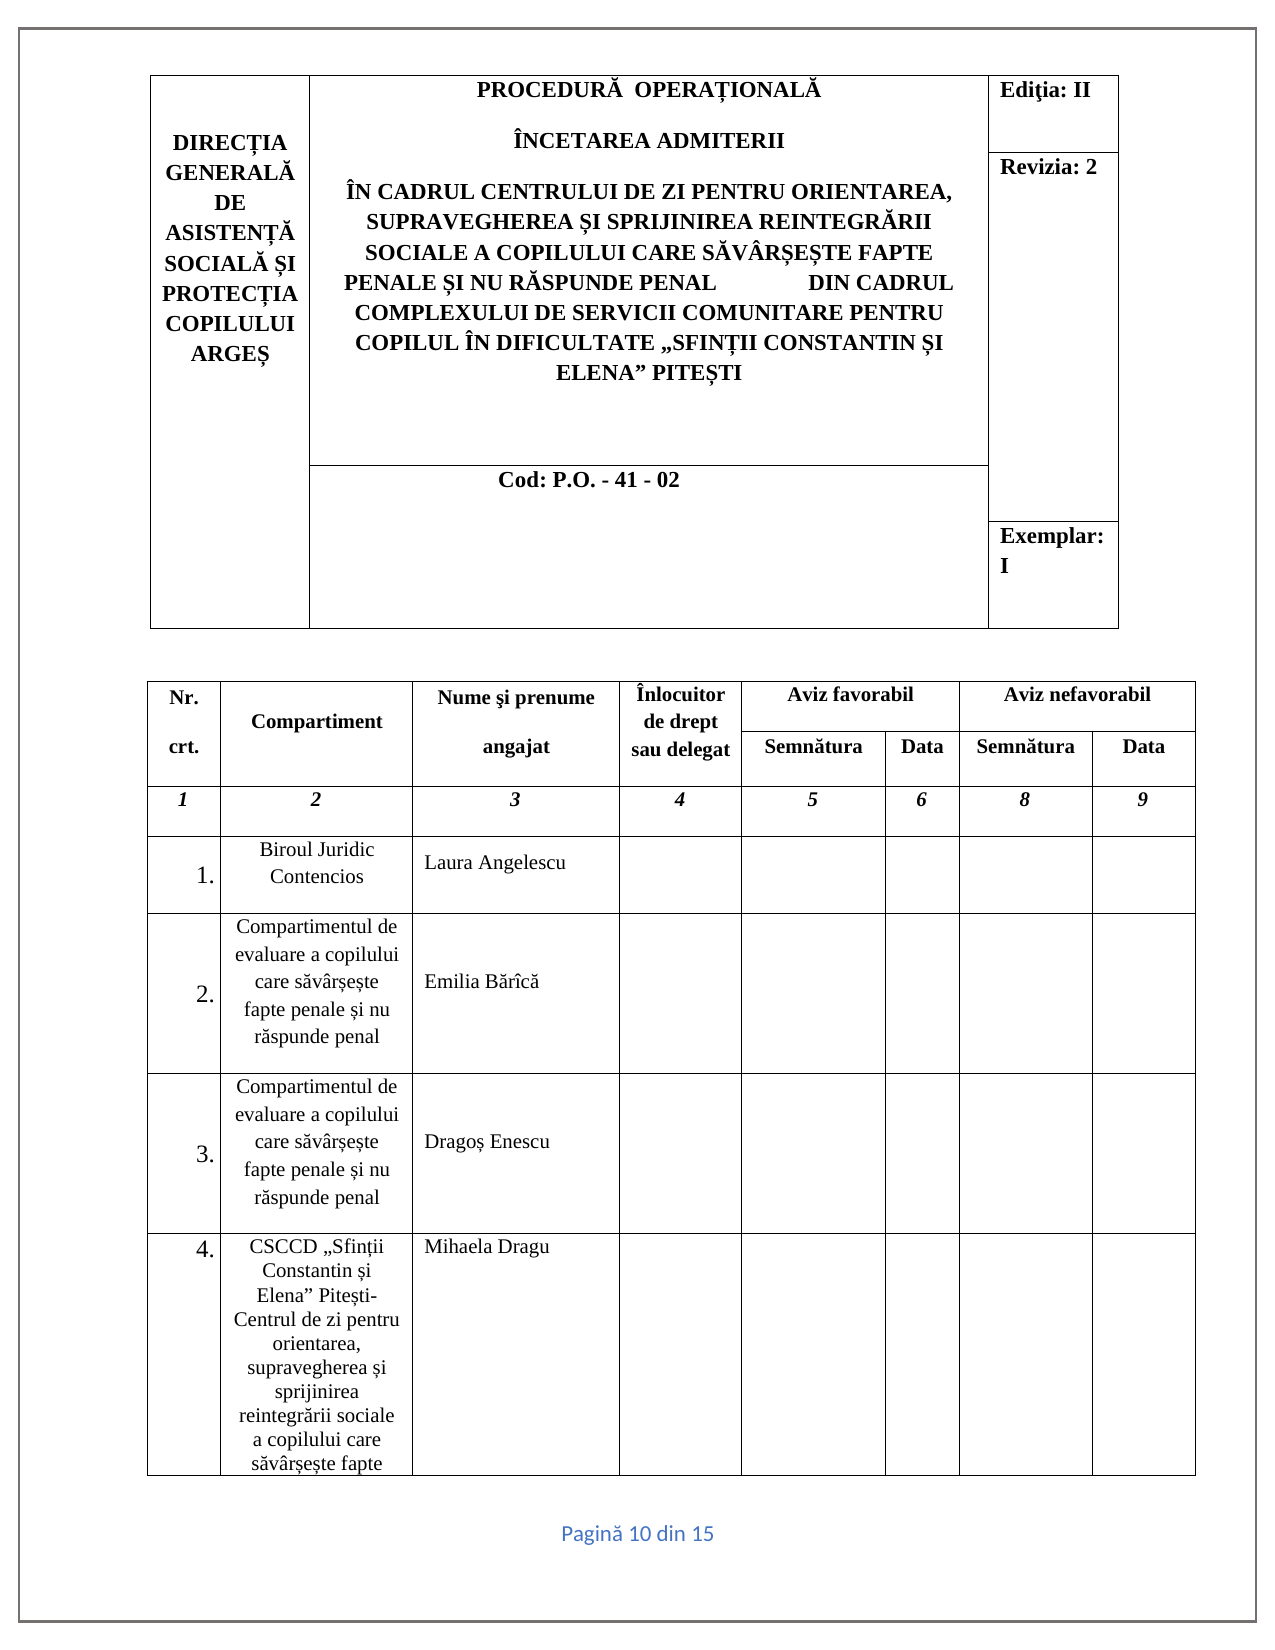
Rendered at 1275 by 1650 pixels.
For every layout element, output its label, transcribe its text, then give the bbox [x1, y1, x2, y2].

table_cell [960, 837, 1092, 913]
table_cell 9 [1093, 787, 1195, 836]
table_cell [148, 914, 220, 1073]
table_cell [960, 1074, 1092, 1233]
table_cell Dragoș Enescu [413, 1074, 619, 1233]
table_header Aviz nefavorabil [960, 682, 1195, 731]
table_header Nr. crt. [148, 682, 220, 786]
table_cell [620, 914, 741, 1073]
table_cell Semnătura [742, 732, 885, 786]
table_cell [886, 1234, 959, 1475]
table_cell 2 [221, 787, 412, 836]
table_header Aviz favorabil [742, 682, 959, 731]
table_cell [620, 1234, 741, 1475]
table_cell 1 [148, 787, 220, 836]
table_cell [1093, 837, 1195, 913]
table_cell Compartimentul de evaluare a copilului care săvârșește fapte penale și nu răspunde penal [221, 1074, 412, 1233]
table_cell [886, 1074, 959, 1233]
table_cell Compartimentul de evaluare a copilului care săvârșește fapte penale și nu răspunde penal [221, 914, 412, 1073]
table_cell [742, 1074, 885, 1233]
table_cell Mihaela Dragu [413, 1234, 619, 1475]
table_cell [1093, 914, 1195, 1073]
table_cell [886, 837, 959, 913]
table_header Nume şi prenume angajat [413, 682, 619, 786]
table_cell Semnătura [960, 732, 1092, 786]
table_cell [742, 1234, 885, 1475]
table_cell Laura Angelescu [413, 837, 619, 913]
table_cell [148, 1234, 220, 1475]
table_cell CSCCD „Sfinții Constantin și Elena” Pitești- Centrul de zi pentru orientarea, supravegherea și sprijinirea reintegrării sociale a copilului care săvârșește fapte penale și nu răspunde penal [221, 1234, 412, 1475]
table_cell [620, 1074, 741, 1233]
table_cell Emilia Bărîcă [413, 914, 619, 1073]
table_cell 3 [413, 787, 619, 836]
table_cell [148, 837, 220, 913]
table_cell Biroul Juridic Contencios [221, 837, 412, 913]
table_cell 6 [886, 787, 959, 836]
table_cell [148, 1074, 220, 1233]
table_cell [1093, 1074, 1195, 1233]
table_cell Data [1093, 732, 1195, 786]
table_cell [620, 837, 741, 913]
table_cell [960, 1234, 1092, 1475]
table_cell [742, 914, 885, 1073]
table_cell [960, 914, 1092, 1073]
table_cell [1093, 1234, 1195, 1475]
table_cell 8 [960, 787, 1092, 836]
table_cell 5 [742, 787, 885, 836]
table_cell [742, 837, 885, 913]
table_cell Data [886, 732, 959, 786]
table_cell 4 [620, 787, 741, 836]
table_header Înlocuitor de drept sau delegat [620, 682, 741, 786]
table_cell [886, 914, 959, 1073]
table_header Compartiment [221, 682, 412, 786]
